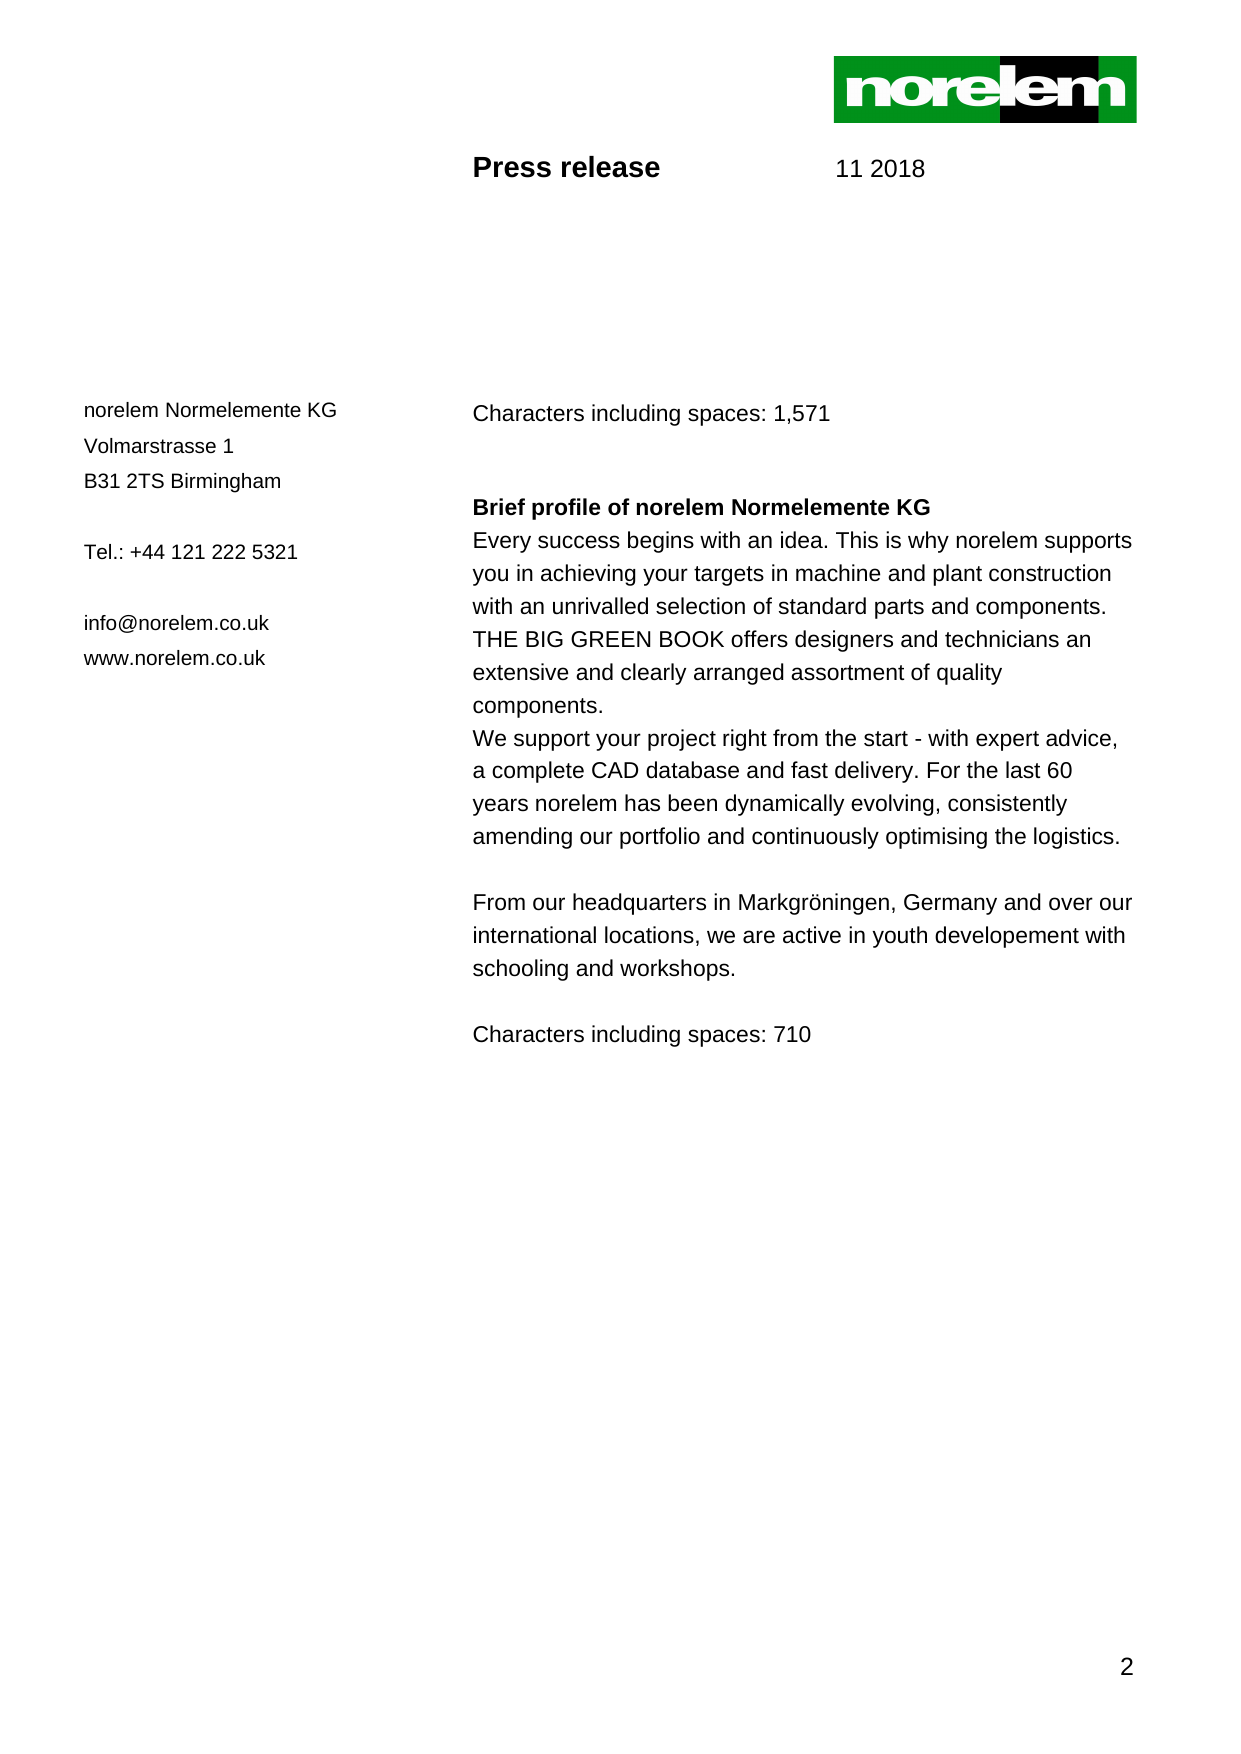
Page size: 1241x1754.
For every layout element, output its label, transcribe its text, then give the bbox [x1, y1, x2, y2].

text Every success begins with an idea. This is why norelem supports you in achieving your targets in machine and plant construction with an unrivalled selection of standard parts and components. THE BIG GREEN BOOK offers designers and technicians an extensive and clearly arranged assortment of quality components. [472, 527, 1134, 718]
text We support your project right from the start - with expert advice, a complete CAD database and fast delivery. For the last 60 years norelem has been dynamically evolving, consistently amending our portfolio and continuously optimising the logistics. [472, 724, 1134, 850]
text Characters including spaces: 710 [472, 1021, 1134, 1047]
text From our headquarters in Markgröningen, Germany and over our international locations, we are active in youth developement with schooling and workshops. [472, 889, 1134, 981]
subtitle Brief profile of norelem Normelemente KG [472, 494, 1134, 521]
text Characters including spaces: 1,571 [472, 399, 1134, 426]
picture [833, 56, 1137, 123]
